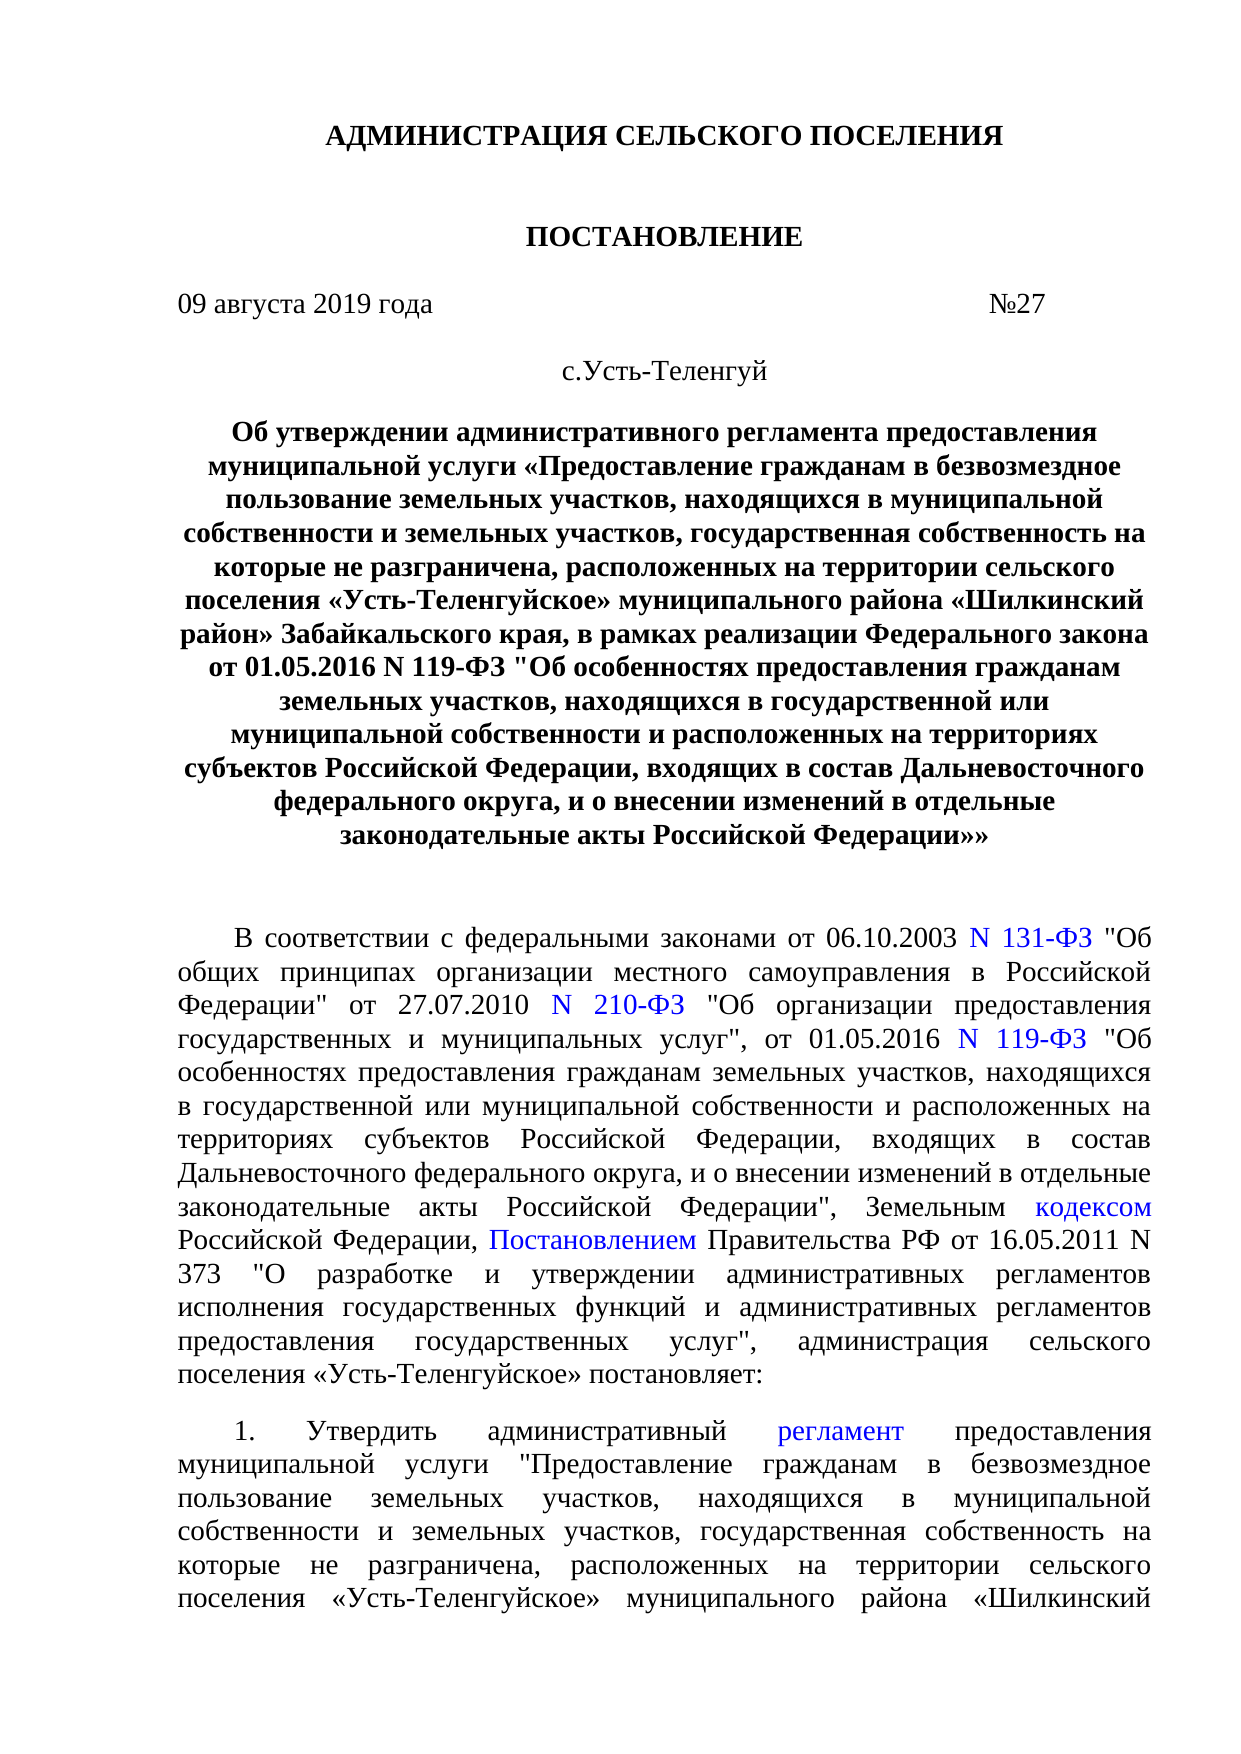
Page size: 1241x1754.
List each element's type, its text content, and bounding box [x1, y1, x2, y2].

text В соответствии с федеральными законами от 06.10.2003 N 131-ФЗ "Об общих принципах организации местного самоуправления в Российской Федерации" от 27.07.2010 N 210-ФЗ "Об организации предоставления государственных и муниципальных услуг", от 01.05.2016 N 119-ФЗ "Об особенностях предоставления гражданам земельных участков, находящихся в государственной или муниципальной собственности и расположенных на территориях субъектов Российской Федерации, входящих в состав Дальневосточного федерального округа, и о внесении изменений в отдельные законодательные акты Российской Федерации", Земельным кодексом Российской Федерации, Постановлением Правительства РФ от 16.05.2011 N 373 "О разработке и утверждении административных регламентов исполнения государственных функций и административных регламентов предоставления государственных услуг", администрация сельского поселения «Усть-Теленгуйское» постановляет: [177, 920, 1152, 1390]
title Об утверждении административного регламента предоставления муниципальной услуги «Предоставление гражданам в безвозмездное пользование земельных участков, находящихся в муниципальной собственности и земельных участков, государственная собственность на которые не разграничена, расположенных на территории сельского поселения «Усть-Теленгуйское» муниципального района «Шилкинский район» Забайкальского края, в рамках реализации Федерального закона от 01.05.2016 N 119-ФЗ "Об особенностях предоставления гражданам земельных участков, находящихся в государственной или муниципальной собственности и расположенных на территориях субъектов Российской Федерации, входящих в состав Дальневосточного федерального округа, и о внесении изменений в отдельные законодательные акты Российской Федерации»» [177, 414, 1152, 851]
text 09 августа 2019 года №27 [177, 286, 1152, 319]
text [177, 1413, 1152, 1614]
text с.Усть-Теленгуй [177, 353, 1152, 386]
text ПОСТАНОВЛЕНИЕ [177, 219, 1152, 252]
text АДМИНИСТРАЦИЯ СЕЛЬСКОГО ПОСЕЛЕНИЯ [177, 118, 1152, 152]
